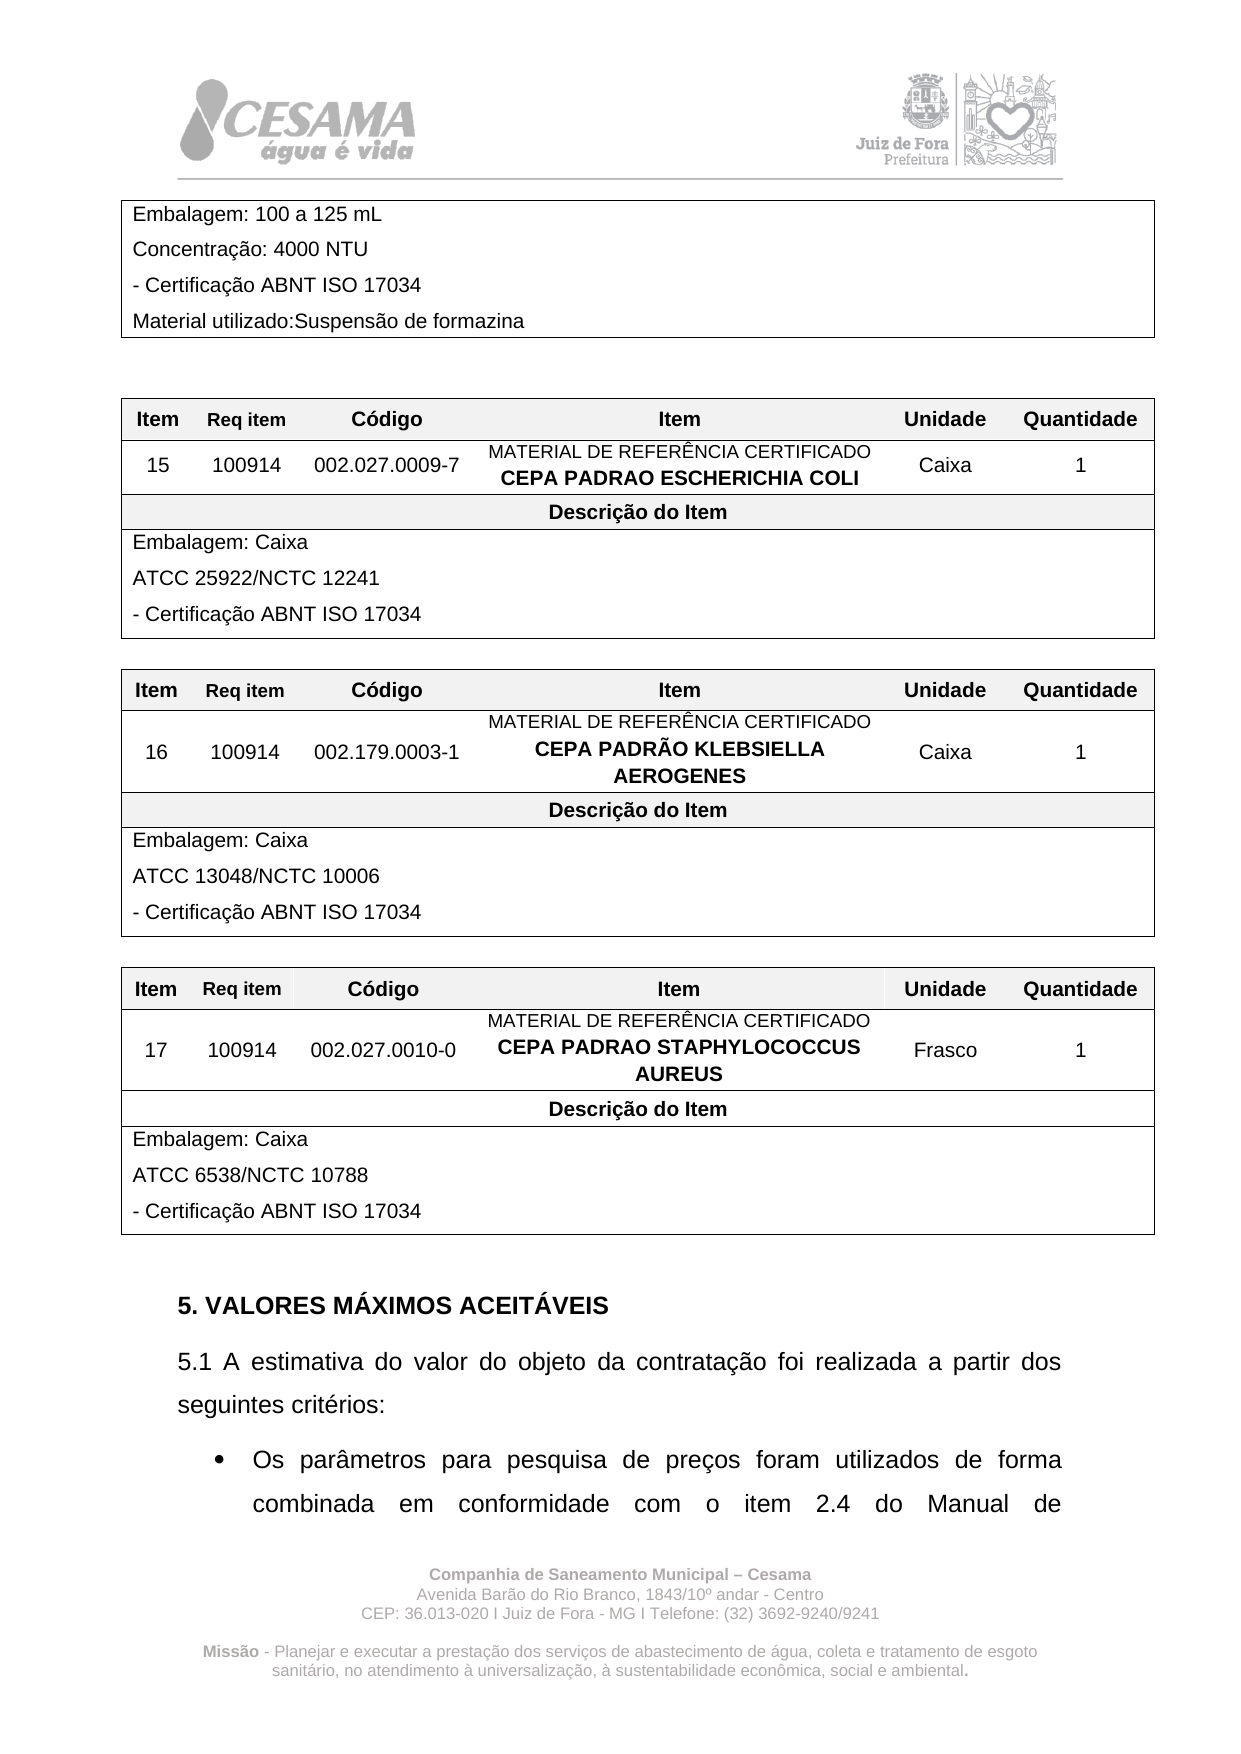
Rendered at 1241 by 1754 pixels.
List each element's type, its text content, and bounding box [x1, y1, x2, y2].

table_cell Embalagem: Caixa ATCC 6538/NCTC 10788 - Certificação ABNT ISO 17034 [122, 1127, 1154, 1234]
table_header Unidade [885, 968, 1006, 1009]
table_cell MATERIAL DE REFERÊNCIA CERTIFICADO CEPA PADRAO STAPHYLOCOCCUS AUREUS [473, 1010, 884, 1090]
table_cell 002.179.0003-1 [298, 711, 475, 792]
table_header Item [473, 968, 884, 1009]
table_cell Frasco [885, 1010, 1006, 1090]
table_cell 002.027.0010-0 [294, 1010, 473, 1090]
table_header Quantidade [1006, 399, 1154, 439]
table_header Item [122, 670, 191, 710]
table_header Item [475, 399, 884, 439]
text 5. VALORES MÁXIMOS ACEITÁVEIS [177, 1291, 1063, 1320]
table_header Item [122, 399, 195, 439]
text 5.1 A estimativa do valor do objeto da contratação foi realizada a partir dos seguintes critérios: [177, 1347, 1063, 1418]
table_cell 15 [122, 441, 195, 493]
table_header Item [122, 968, 191, 1009]
table_cell Embalagem: 100 a 125 mL Concentração: 4000 NTU - Certificação ABNT ISO 17034 Material utilizado:Suspensão de formazina [122, 201, 1154, 337]
table_cell Descrição do Item [122, 793, 1154, 827]
table_cell Caixa [884, 711, 1006, 792]
table_cell 1 [1006, 1010, 1154, 1090]
table_cell Caixa [884, 441, 1006, 493]
table_header Código [298, 670, 475, 710]
table_header Código [298, 399, 475, 439]
table_cell 002.027.0009-7 [298, 441, 475, 493]
table_header Quantidade [1006, 968, 1154, 1009]
table_header Unidade [884, 670, 1006, 710]
table_header Item [475, 670, 884, 710]
table_cell Descrição do Item [122, 495, 1154, 529]
table_cell MATERIAL DE REFERÊNCIA CERTIFICADO CEPA PADRÃO KLEBSIELLA AEROGENES [475, 711, 884, 792]
table_cell 1 [1006, 711, 1154, 792]
table_header Req item [195, 399, 298, 439]
table_cell 100914 [191, 1010, 293, 1090]
table_cell MATERIAL DE REFERÊNCIA CERTIFICADO CEPA PADRAO ESCHERICHIA COLI [475, 441, 884, 493]
table_cell 1 [1006, 441, 1154, 493]
table_cell 100914 [195, 441, 298, 493]
table_cell 17 [122, 1010, 191, 1090]
table_header Código [294, 968, 473, 1009]
table_cell Embalagem: Caixa ATCC 25922/NCTC 12241 - Certificação ABNT ISO 17034 [122, 530, 1154, 638]
table_cell 100914 [191, 711, 298, 792]
picture [177, 73, 1064, 180]
table_cell 16 [122, 711, 191, 792]
table_header Req item [191, 670, 298, 710]
table_header Req item [191, 968, 293, 1009]
table_header Quantidade [1006, 670, 1154, 710]
table_header Unidade [884, 399, 1006, 439]
table_cell Embalagem: Caixa ATCC 13048/NCTC 10006 - Certificação ABNT ISO 17034 [122, 828, 1154, 936]
table_cell Descrição do Item [122, 1091, 1154, 1126]
